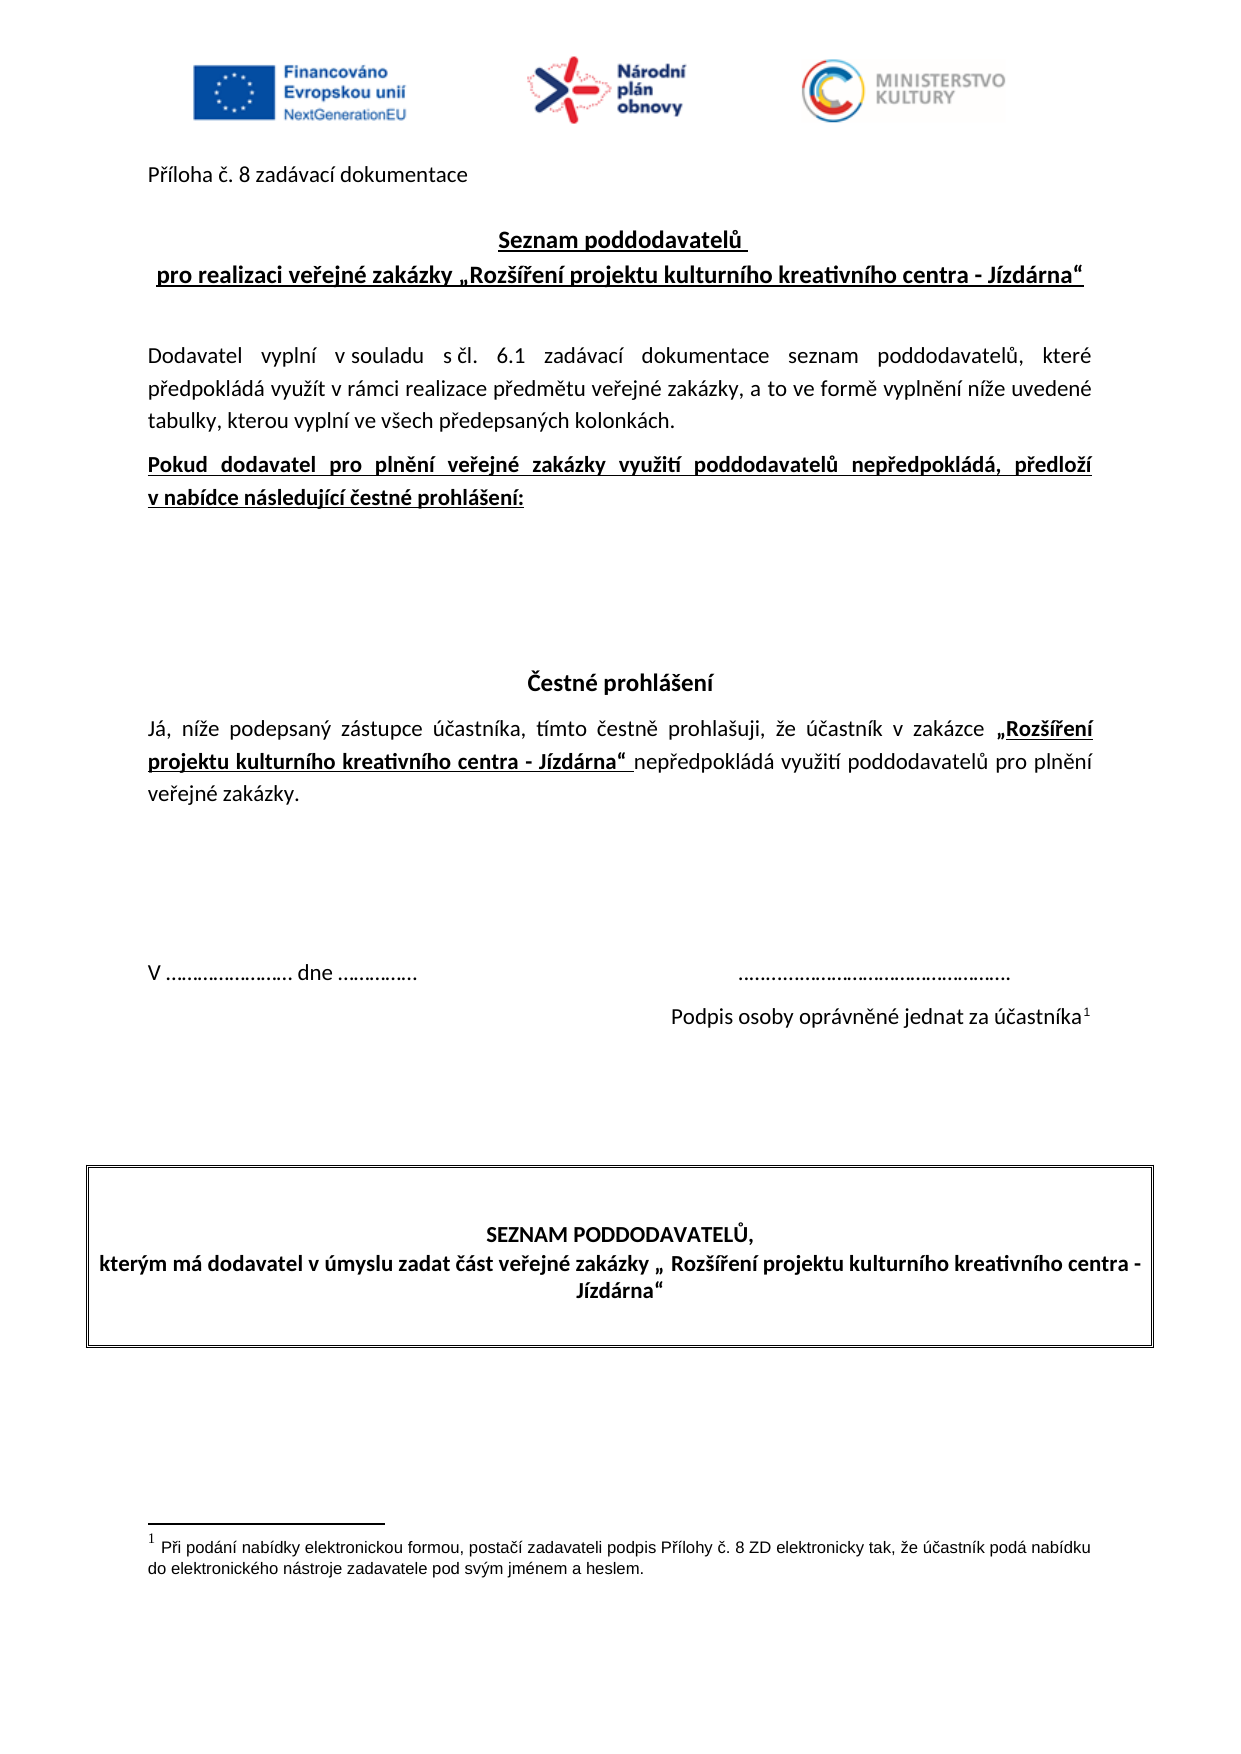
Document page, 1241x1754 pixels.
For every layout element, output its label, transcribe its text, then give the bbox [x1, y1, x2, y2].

text Podpis osoby oprávněné jednat za účastníka [148, 1002, 1093, 1030]
text Čestné prohlášení [148, 667, 1093, 698]
text Dodavatel vyplní v souladu s čl. 6.1 zadávací dokumentace seznam poddodavatelů, které předpokládá využít v rámci realizace předmětu veřejné zakázky, a to ve formě vyplnění níže uvedené tabulky, kterou vyplní ve všech předepsaných kolonkách. [148, 341, 1093, 434]
text Seznam poddodavatelů [148, 224, 1093, 254]
text Pokud dodavatel pro plnění veřejné zakázky využití poddodavatelů nepředpokládá, předloží v nabídce následující čestné prohlášení: [148, 451, 1093, 511]
text Já, níže podepsaný zástupce účastníka, tímto čestně prohlašuji, že účastník v zakázce „Rozšíření projektu kulturního kreativního centra - Jízdárna“ nepředpokládá využití poddodavatelů pro plnění veřejné zakázky. [148, 714, 1093, 807]
picture [147, 35, 1063, 148]
text pro realizaci veřejné zakázky „Rozšíření projektu kulturního kreativního centra - Jízdárna“ [148, 259, 1093, 289]
text V …………………… dne …………… ..…......…………………………………. [148, 958, 1093, 986]
table_header SEZNAM PODDODAVATELŮ, kterým má dodavatel v úmyslu zadat část veřejné zakázky „ Rozšíření projektu kulturního kreativního centra - Jízdárna“ [89, 1168, 1151, 1345]
